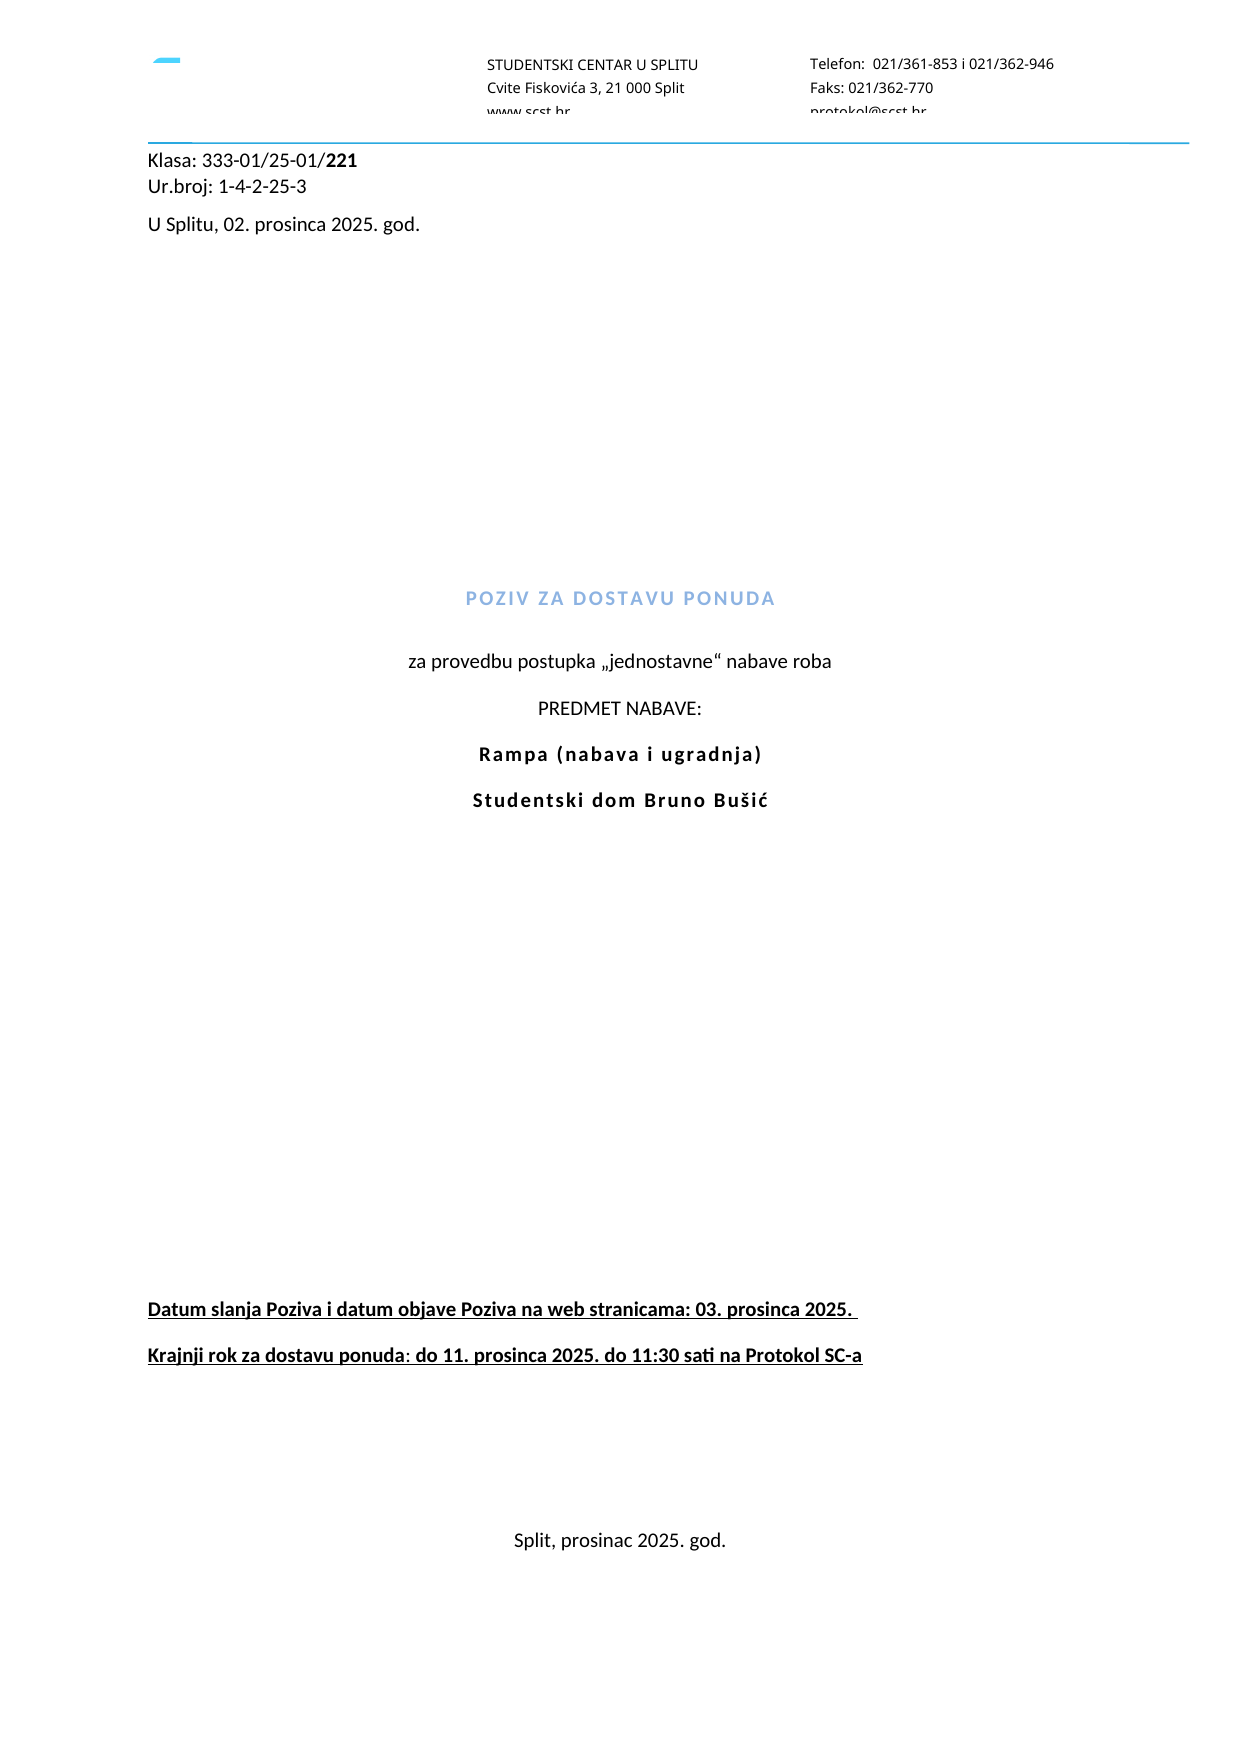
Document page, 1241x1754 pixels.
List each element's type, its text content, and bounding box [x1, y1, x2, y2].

text Studentski dom Bruno Bušić [148, 787, 1092, 813]
text Rampa (nabava i ugradnja) [148, 741, 1092, 766]
text U Splitu, 02. prosinca 2025. god. [148, 211, 1092, 236]
text PREDMET NABAVE: [148, 695, 1092, 720]
text za provedbu postupka „jednostavne“ nabave roba [148, 648, 1092, 674]
text Ur.broj: 1-4-2-25-3 [148, 173, 1092, 198]
text Klasa: 333-01/25-01/221 [148, 148, 1092, 173]
text Datum slanja Poziva i datum objave Poziva na web stranicama: 03. prosinca 2025. [148, 1296, 1092, 1321]
text Split, prosinac 2025. god. [148, 1527, 1092, 1553]
text Krajnji rok za dostavu ponuda: do 11. prosinca 2025. do 11:30 sati na Protokol SC-a [148, 1342, 1092, 1368]
text POZIV ZA DOSTAVU PONUDA [148, 586, 1092, 611]
picture [148, 55, 414, 117]
